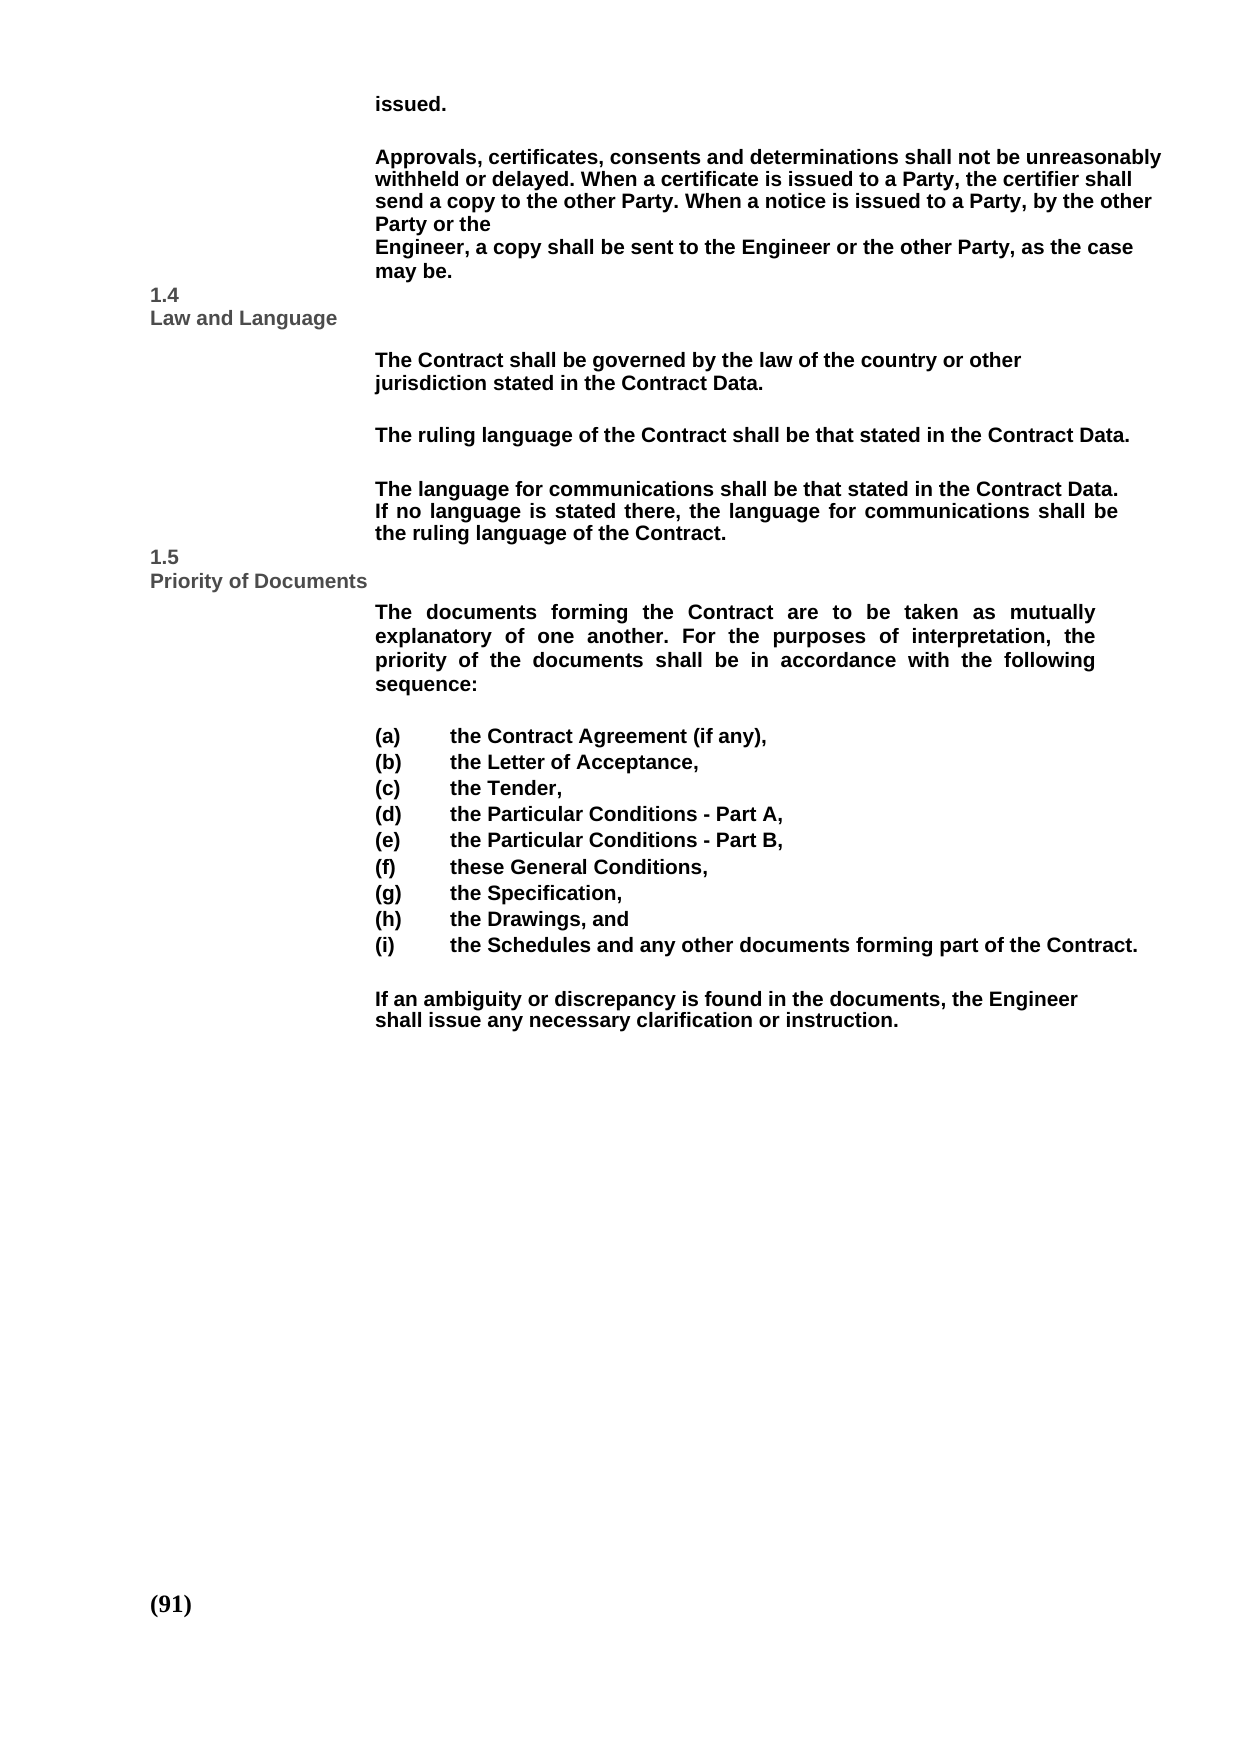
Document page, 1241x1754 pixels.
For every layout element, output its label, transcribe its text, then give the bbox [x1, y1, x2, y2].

text Approvals, certificates, consents and determinations shall not be unreasonably withheld or delayed. When a certificate is issued to a Party, the certifier shall send a copy to the other Party. When a notice is issued to a Party, by the other Party or the [375, 147, 1167, 236]
text The documents forming the Contract are to be taken as mutually explanatory of one another. For the purposes of interpretation, the priority of the documents shall be in accordance with the following sequence: [375, 599, 1096, 695]
text The language for communications shall be that stated in the Contract Data. If no language is stated there, the language for communications shall be the ruling language of the Contract. [375, 478, 1119, 545]
text 1.4 [150, 283, 1167, 307]
list the Particular Conditions - Part A, [375, 803, 1167, 826]
list the Particular Conditions - Part B, [375, 829, 1167, 853]
list the Tender, [375, 777, 1167, 801]
list the Drawings, and [375, 908, 1167, 931]
list the Letter of Acceptance, [375, 751, 1167, 774]
text (91) [150, 1589, 1167, 1618]
text If an ambiguity or discrepancy is found in the documents, the Engineer shall issue any necessary clarification or instruction. [375, 989, 1123, 1032]
text Priority of Documents [150, 569, 1167, 593]
text Engineer, a copy shall be sent to the Engineer or the other Party, as the case may be. [375, 236, 1167, 283]
list the Contract Agreement (if any), [375, 725, 1167, 748]
text issued. [375, 93, 1167, 117]
list the Schedules and any other documents forming part of the Contract. [375, 934, 1167, 958]
text Law and Language [150, 307, 1167, 331]
text 1.5 [150, 546, 1167, 569]
list these General Conditions, [375, 855, 1167, 879]
text The Contract shall be governed by the law of the country or other jurisdiction stated in the Contract Data. [375, 349, 1096, 394]
list the Specification, [375, 882, 1167, 905]
text The ruling language of the Contract shall be that stated in the Contract Data. [375, 424, 1167, 447]
